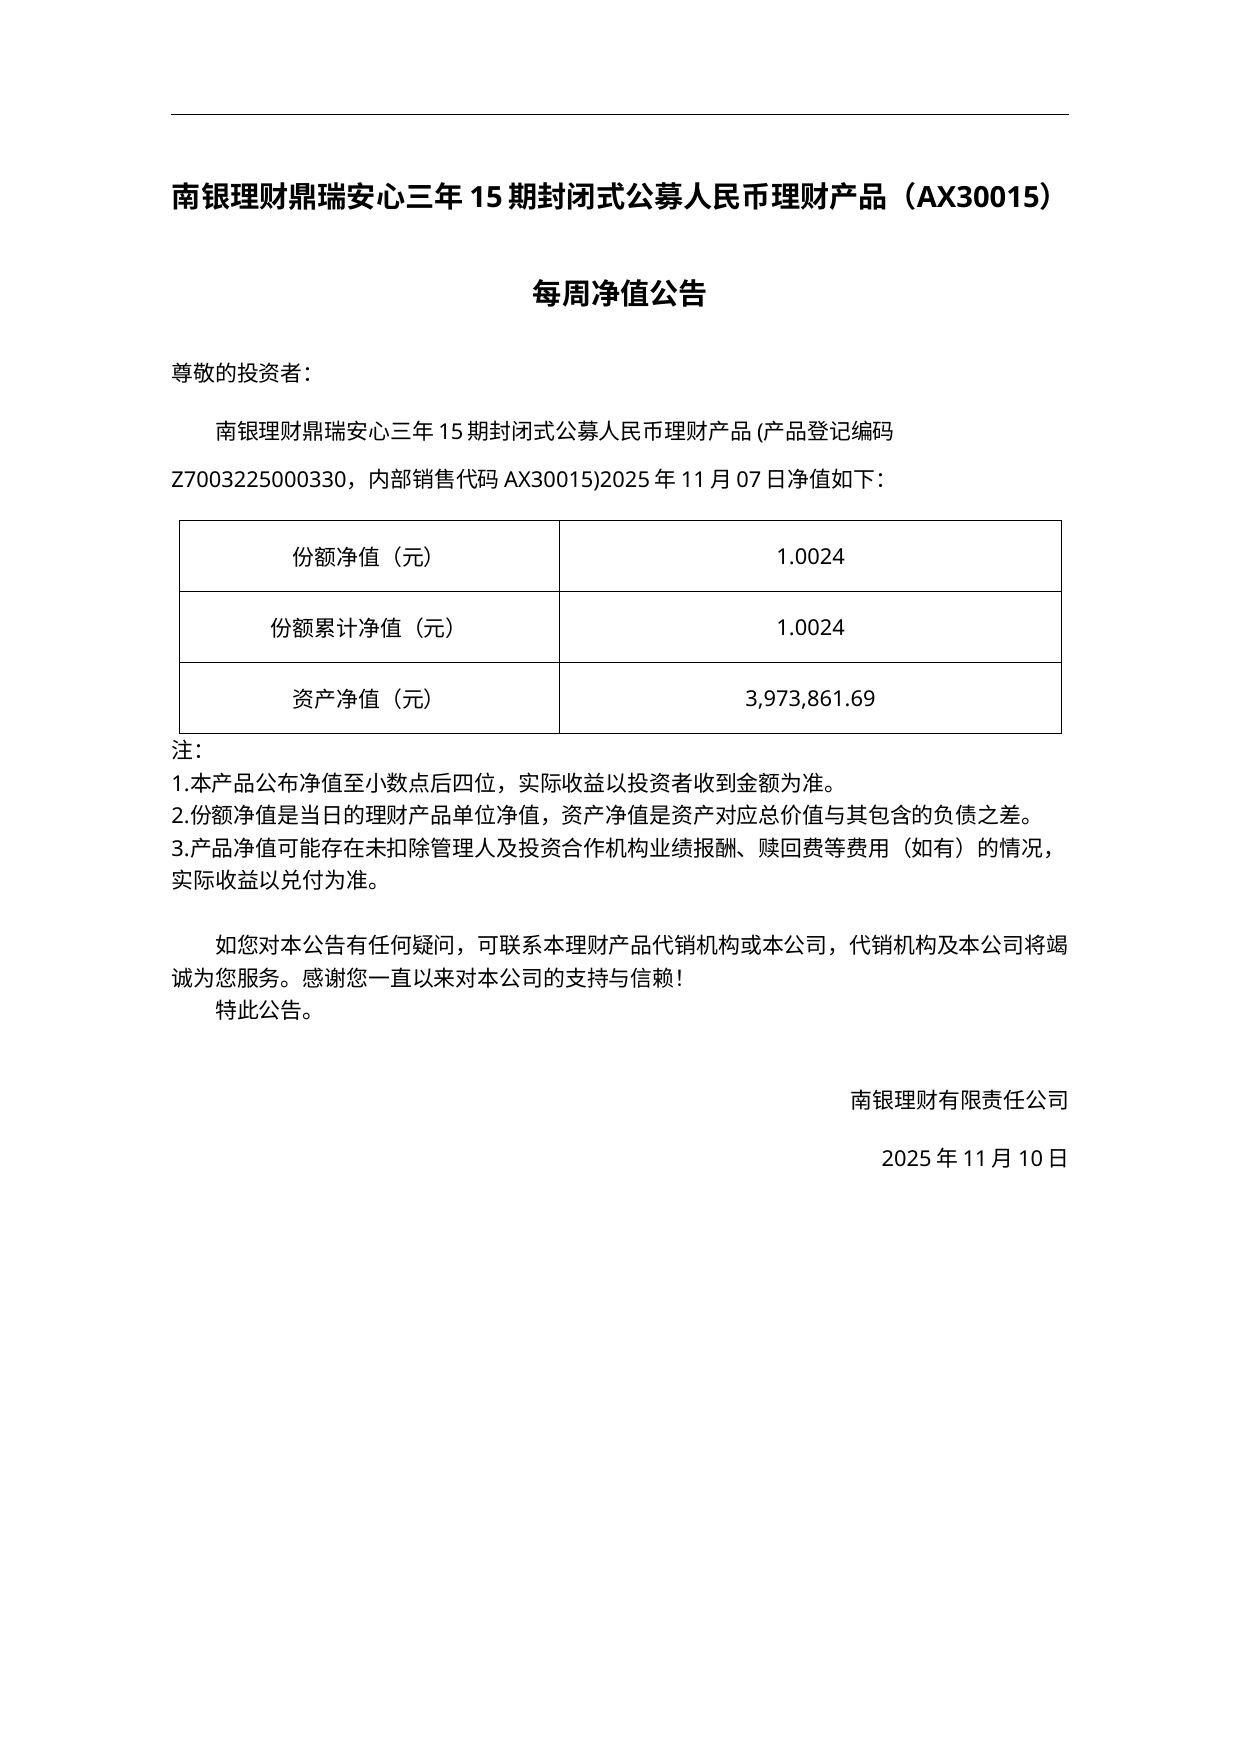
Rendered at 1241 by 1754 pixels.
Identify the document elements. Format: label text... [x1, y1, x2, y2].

table_header 1.0024 [560, 521, 1061, 591]
text 注： [171, 733, 1069, 765]
text 2025年11月10日 [171, 1140, 1069, 1173]
table_cell 3,973,861.69 [560, 663, 1061, 733]
text 如您对本公告有任何疑问，可联系本理财产品代销机构或本公司，代销机构及本公司将竭诚为您服务。感谢您一直以来对本公司的支持与信赖！ [171, 928, 1069, 993]
text 2.份额净值是当日的理财产品单位净值，资产净值是资产对应总价值与其包含的负债之差。 [171, 798, 1069, 830]
table_cell 资产净值（元） [180, 663, 559, 733]
text 南银理财鼎瑞安心三年15期封闭式公募人民币理财产品（AX30015）每周净值公告 [171, 162, 1069, 324]
table_cell 份额累计净值（元） [180, 592, 559, 662]
text 南银理财鼎瑞安心三年15期封闭式公募人民币理财产品 (产品登记编码Z7003225000330，内部销售代码AX30015)2025年11月07日净值如下： [171, 413, 1069, 494]
text 3.产品净值可能存在未扣除管理人及投资合作机构业绩报酬、赎回费等费用（如有）的情况，实际收益以兑付为准。 [171, 830, 1069, 895]
text 1.本产品公布净值至小数点后四位，实际收益以投资者收到金额为准。 [171, 765, 1069, 798]
text 尊敬的投资者： [171, 355, 1069, 388]
text 特此公告。 [171, 993, 1069, 1025]
table_header 份额净值（元） [180, 521, 559, 591]
text 南银理财有限责任公司 [171, 1082, 1069, 1115]
table_cell 1.0024 [560, 592, 1061, 662]
